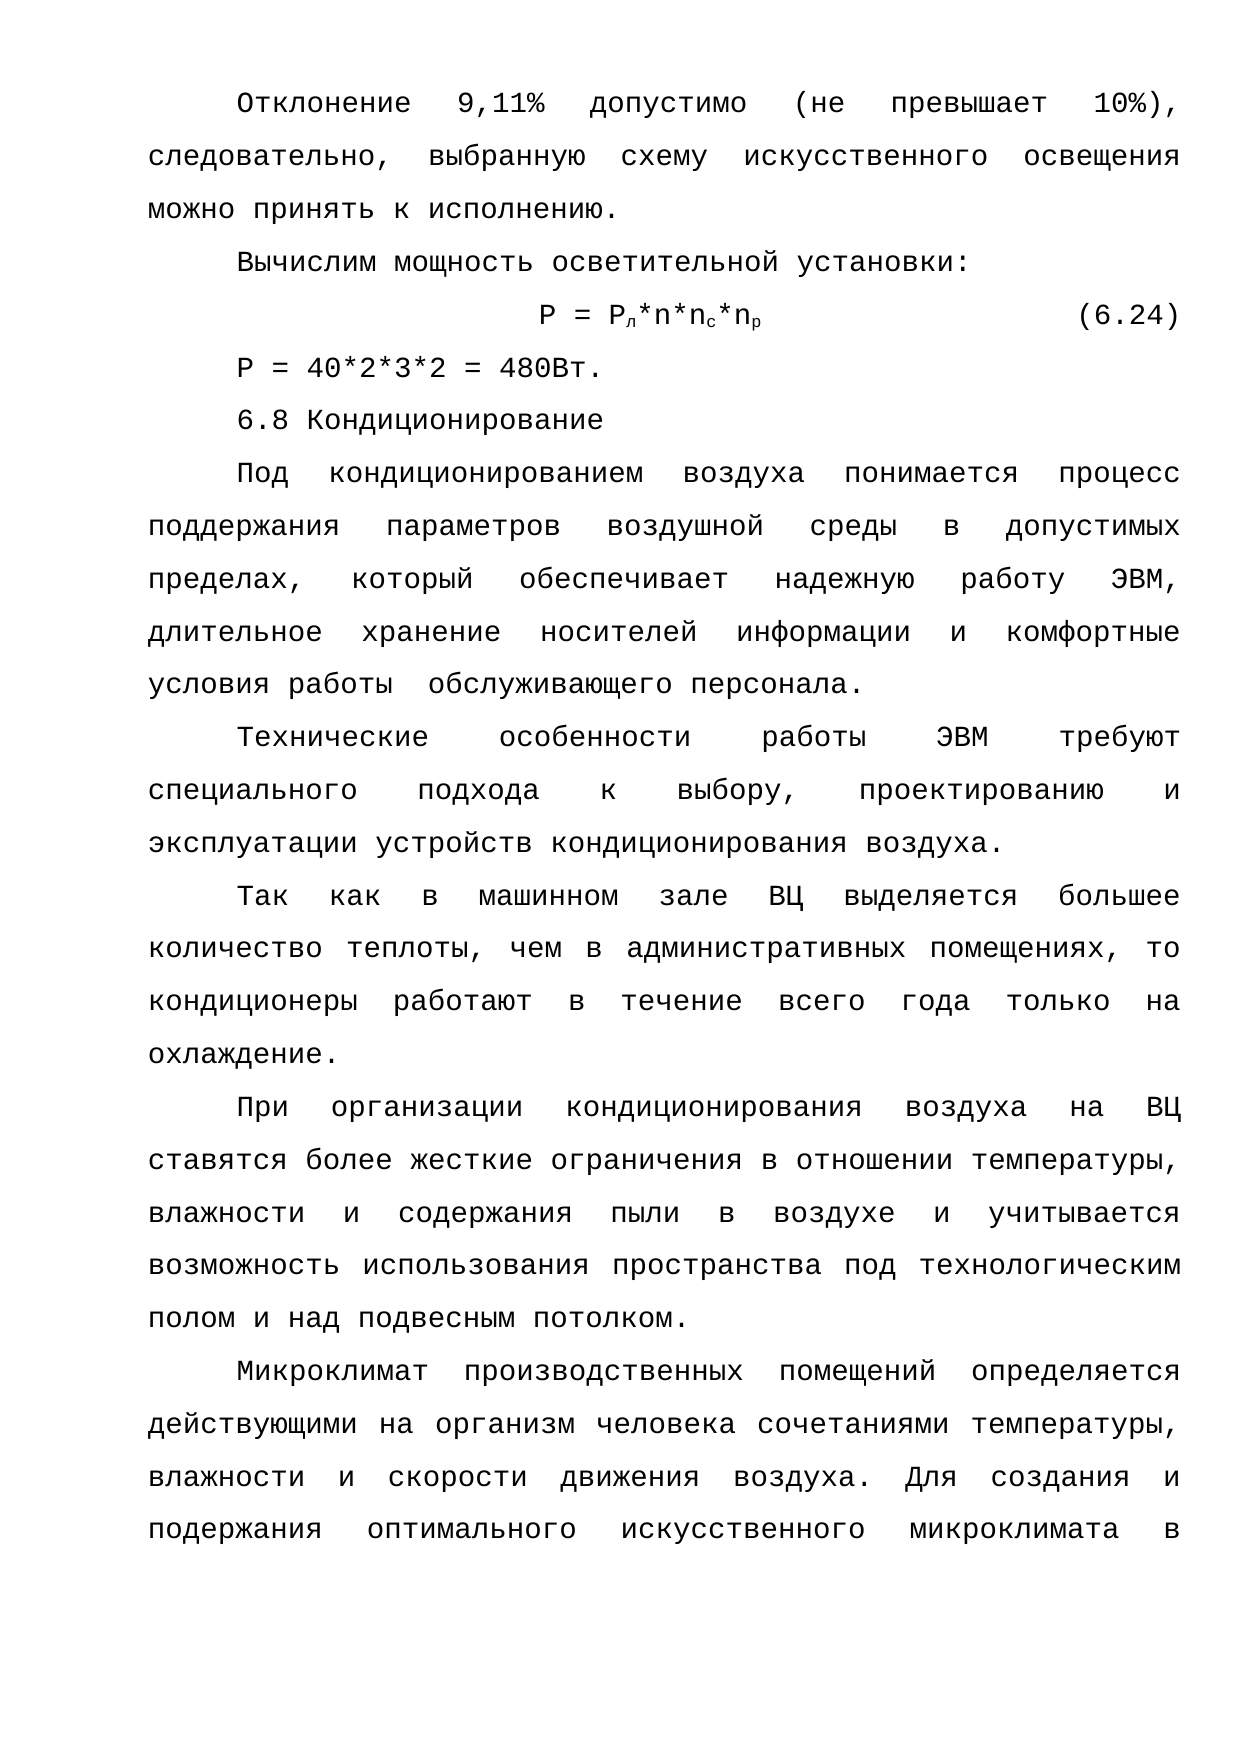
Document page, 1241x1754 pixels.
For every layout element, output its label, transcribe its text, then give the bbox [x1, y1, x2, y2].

text Вычислим мощность осветительной установки: [148, 247, 1181, 280]
text P = Pл*n*nс*nр (6.24) [148, 300, 1181, 333]
subtitle 6.8 Кондиционирование [148, 406, 1181, 438]
text При организации кондиционирования воздуха на ВЦ ставятся более жесткие ограничения в отношении температуры, влажности и содержания пыли в воздухе и учитывается возможность использования пространства под технологическим полом и над подвесным потолком. [148, 1092, 1181, 1336]
text P = 40*2*3*2 = 480Вт. [148, 353, 1181, 386]
text Под кондиционированием воздуха понимается процесс поддержания параметров воздушной среды в допустимых пределах, который обеспечивает надежную работу ЭВМ, длительное хранение носителей информации и комфортные условия работы обслуживающего персонала. [148, 458, 1181, 703]
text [148, 1356, 1181, 1548]
text Отклонение 9,11% допустимо (не превышает 10%), следовательно, выбранную схему искусственного освещения можно принять к исполнению. [148, 89, 1181, 227]
text Технические особенности работы ЭВМ требуют специального подхода к выбору, проектированию и эксплуатации устройств кондиционирования воздуха. [148, 722, 1181, 861]
text Так как в машинном зале ВЦ выделяется большее количество теплоты, чем в административных помещениях, то кондиционеры работают в течение всего года только на охлаждение. [148, 881, 1181, 1072]
